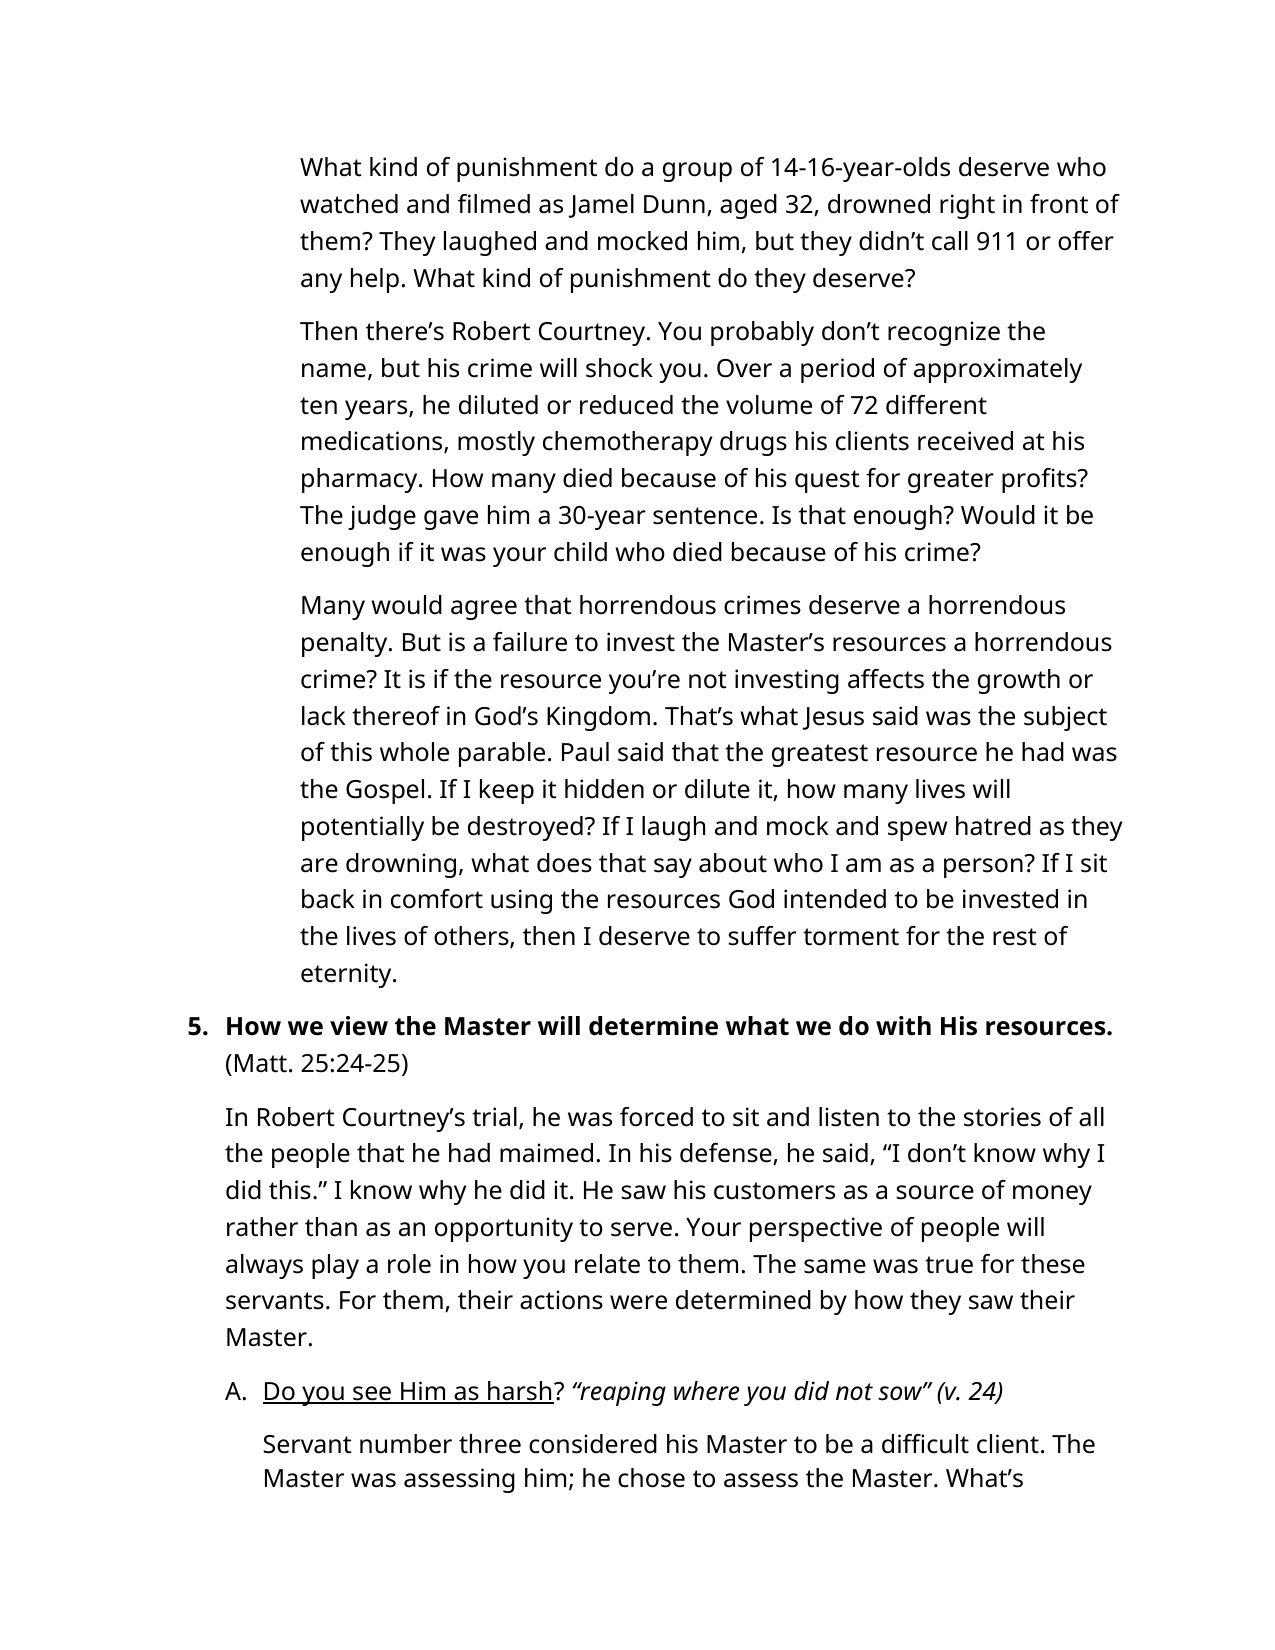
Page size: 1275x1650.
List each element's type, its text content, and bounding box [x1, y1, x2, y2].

text What kind of punishment do a group of 14-16-year-olds deserve who watched and filmed as Jamel Dunn, aged 32, drowned right in front of them? They laughed and mocked him, but they didn’t call 911 or offer any help. What kind of punishment do they deserve? [300, 150, 1125, 294]
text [262, 1427, 1125, 1495]
list How we view the Master will determine what we do with His resources. (Matt. 25:24-25) [187, 1009, 1125, 1080]
text Many would agree that horrendous crimes deserve a horrendous penalty. But is a failure to invest the Master’s resources a horrendous crime? It is if the resource you’re not investing affects the growth or lack thereof in God’s Kingdom. That’s what Jesus said was the subject of this whole parable. Paul said that the greatest resource he had was the Gospel. If I keep it hidden or dilute it, how many lives will potentially be destroyed? If I laugh and mock and spew hatred as they are drowning, what does that say about who I am as a person? If I sit back in comfort using the resources God intended to be invested in the lives of others, then I deserve to suffer torment for the rest of eternity. [300, 588, 1125, 989]
text In Robert Courtney’s trial, he was forced to sit and listen to the stories of all the people that he had maimed. In his defense, he said, “I don’t know why I did this.” I know why he did it. He saw his customers as a source of money rather than as an opportunity to serve. Your perspective of people will always play a role in how you relate to them. The same was true for these servants. For them, their actions were determined by how they saw their Master. [225, 1099, 1125, 1354]
text Then there’s Robert Courtney. You probably don’t recognize the name, but his crime will shock you. Over a period of approximately ten years, he diluted or reduced the volume of 72 different medications, mostly chemotherapy drugs his clients received at his pharmacy. How many died because of his quest for greater profits? The judge gave him a 30-year sentence. Is that enough? Would it be enough if it was your child who died because of his crime? [300, 314, 1125, 568]
list Do you see Him as harsh? “reaping where you did not sow” (v. 24) [225, 1373, 1125, 1407]
